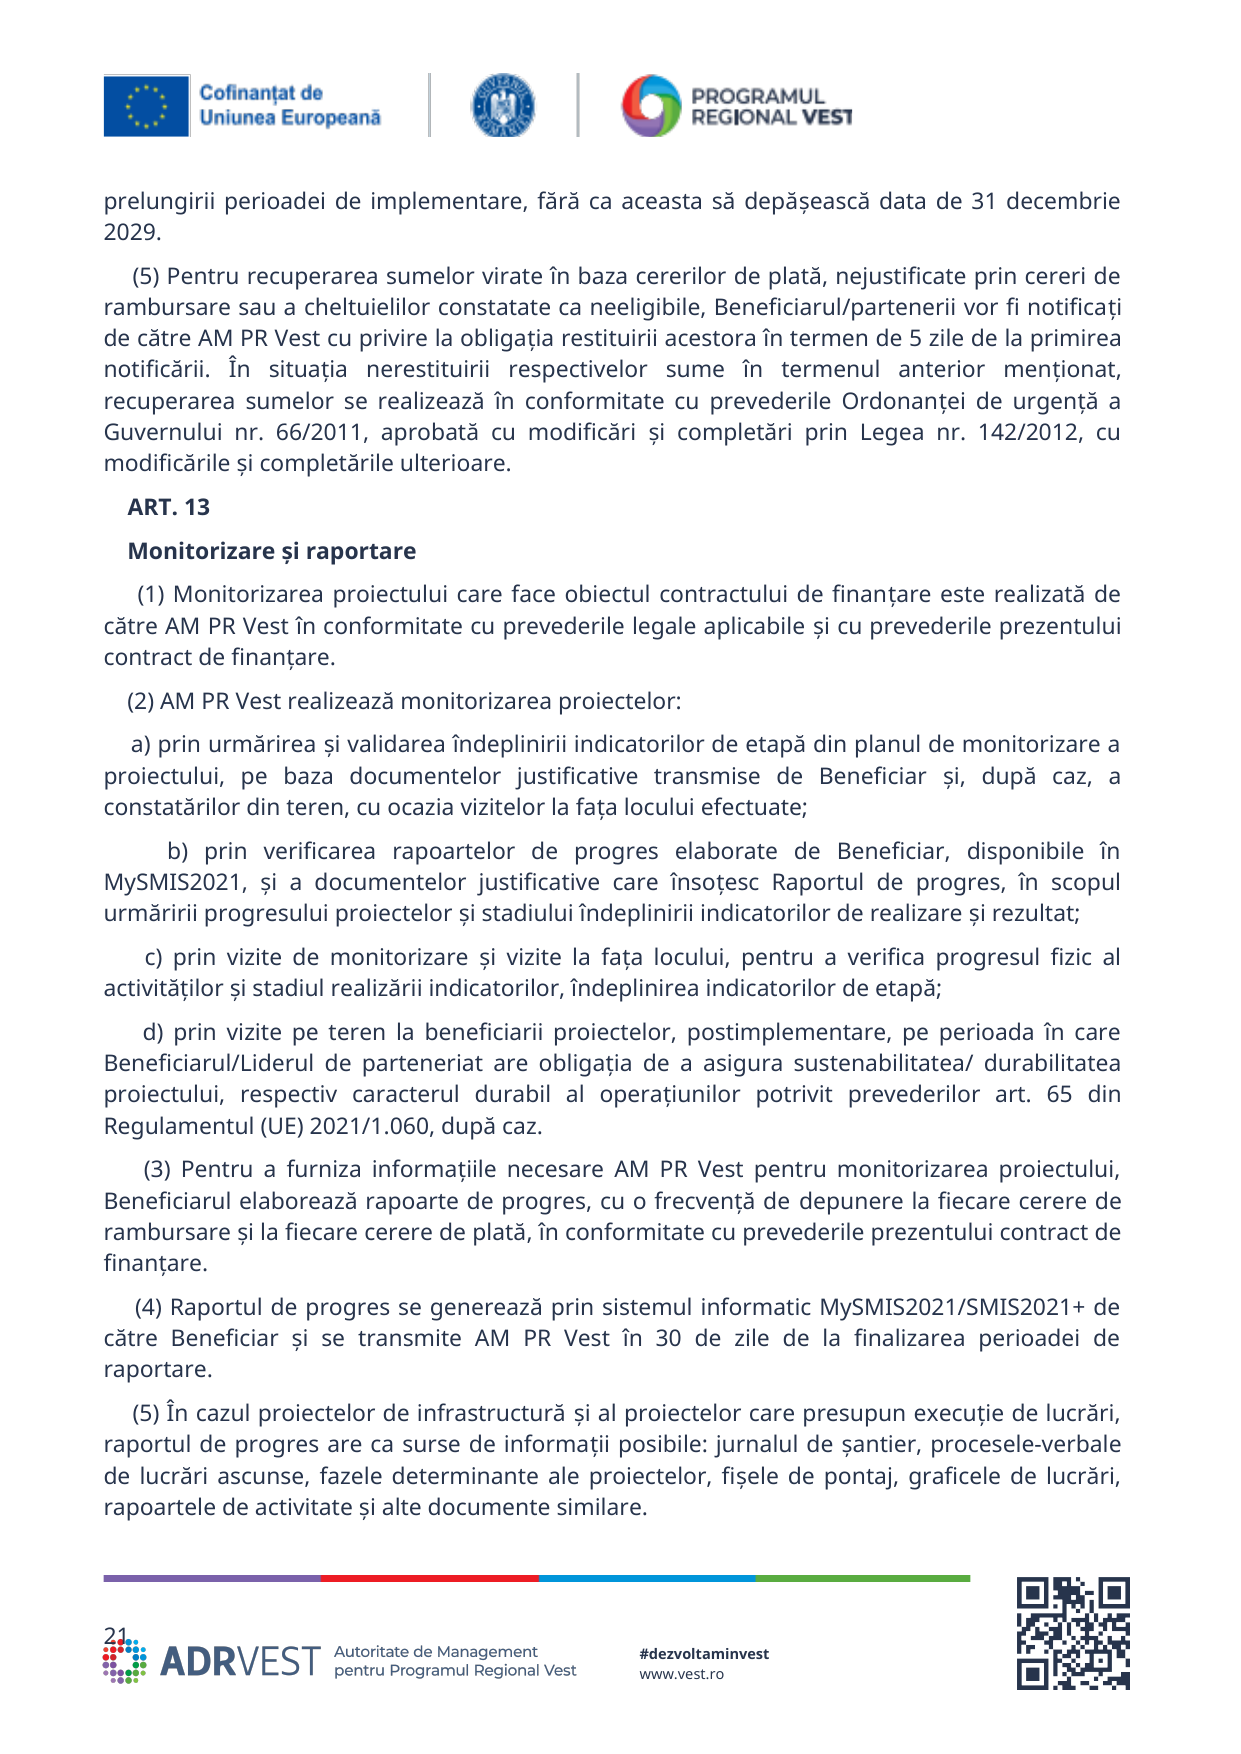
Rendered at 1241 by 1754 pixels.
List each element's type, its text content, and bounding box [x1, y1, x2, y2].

text b) prin verificarea rapoartelor de progres elaborate de Beneficiar, disponibile în MySMIS2021, şi a documentelor justificative care însoţesc Raportul de progres, în scopul urmăririi progresului proiectelor şi stadiului îndeplinirii indicatorilor de realizare şi rezultat; [103, 834, 1122, 928]
picture [93, 1636, 582, 1687]
text Monitorizare şi raportare [103, 534, 1122, 566]
text (2) AM PR Vest realizează monitorizarea proiectelor: [103, 684, 1122, 716]
text a) prin urmărirea şi validarea îndeplinirii indicatorilor de etapă din planul de monitorizare a proiectului, pe baza documentelor justificative transmise de Beneficiar şi, după caz, a constatărilor din teren, cu ocazia vizitelor la faţa locului efectuate; [103, 728, 1122, 822]
text (3) Pentru a furniza informaţiile necesare AM PR Vest pentru monitorizarea proiectului, Beneficiarul elaborează rapoarte de progres, cu o frecvență de depunere la fiecare cerere de rambursare și la fiecare cerere de plată, în conformitate cu prevederile prezentului contract de finanţare. [103, 1153, 1122, 1278]
text (5) Pentru recuperarea sumelor virate în baza cererilor de plată, nejustificate prin cereri de rambursare sau a cheltuielilor constatate ca neeligibile, Beneficiarul/partenerii vor fi notificaţi de către AM PR Vest cu privire la obligaţia restituirii acestora în termen de 5 zile de la primirea notificării. În situaţia nerestituirii respectivelor sume în termenul anterior menţionat, recuperarea sumelor se realizează în conformitate cu prevederile Ordonanţei de urgenţă a Guvernului nr. 66/2011, aprobată cu modificări şi completări prin Legea nr. 142/2012, cu modificările şi completările ulterioare. [103, 259, 1122, 478]
text ART. 13 [103, 491, 1122, 522]
text (1) Monitorizarea proiectului care face obiectul contractului de finanţare este realizată de către AM PR Vest în conformitate cu prevederile legale aplicabile şi cu prevederile prezentului contract de finanţare. [103, 578, 1122, 672]
text (5) În cazul proiectelor de infrastructură şi al proiectelor care presupun execuţie de lucrări, raportul de progres are ca surse de informaţii posibile: jurnalul de şantier, procesele-verbale de lucrări ascunse, fazele determinante ale proiectelor, fişele de pontaj, graficele de lucrări, rapoartele de activitate şi alte documente similare. [103, 1397, 1122, 1522]
text d) prin vizite pe teren la beneficiarii proiectelor, postimplementare, pe perioada în care Beneficiarul/Liderul de parteneriat are obligaţia de a asigura sustenabilitatea/ durabilitatea proiectului, respectiv caracterul durabil al operaţiunilor potrivit prevederilor art. 65 din Regulamentul (UE) 2021/1.060, după caz. [103, 1016, 1122, 1141]
text c) prin vizite de monitorizare şi vizite la faţa locului, pentru a verifica progresul fizic al activităţilor şi stadiul realizării indicatorilor, îndeplinirea indicatorilor de etapă; [103, 941, 1122, 1003]
text (4) Raportul de progres se generează prin sistemul informatic MySMIS2021/SMIS2021+ de către Beneficiar şi se transmite AM PR Vest în 30 de zile de la finalizarea perioadei de raportare. [103, 1291, 1122, 1384]
picture [1008, 1568, 1139, 1699]
